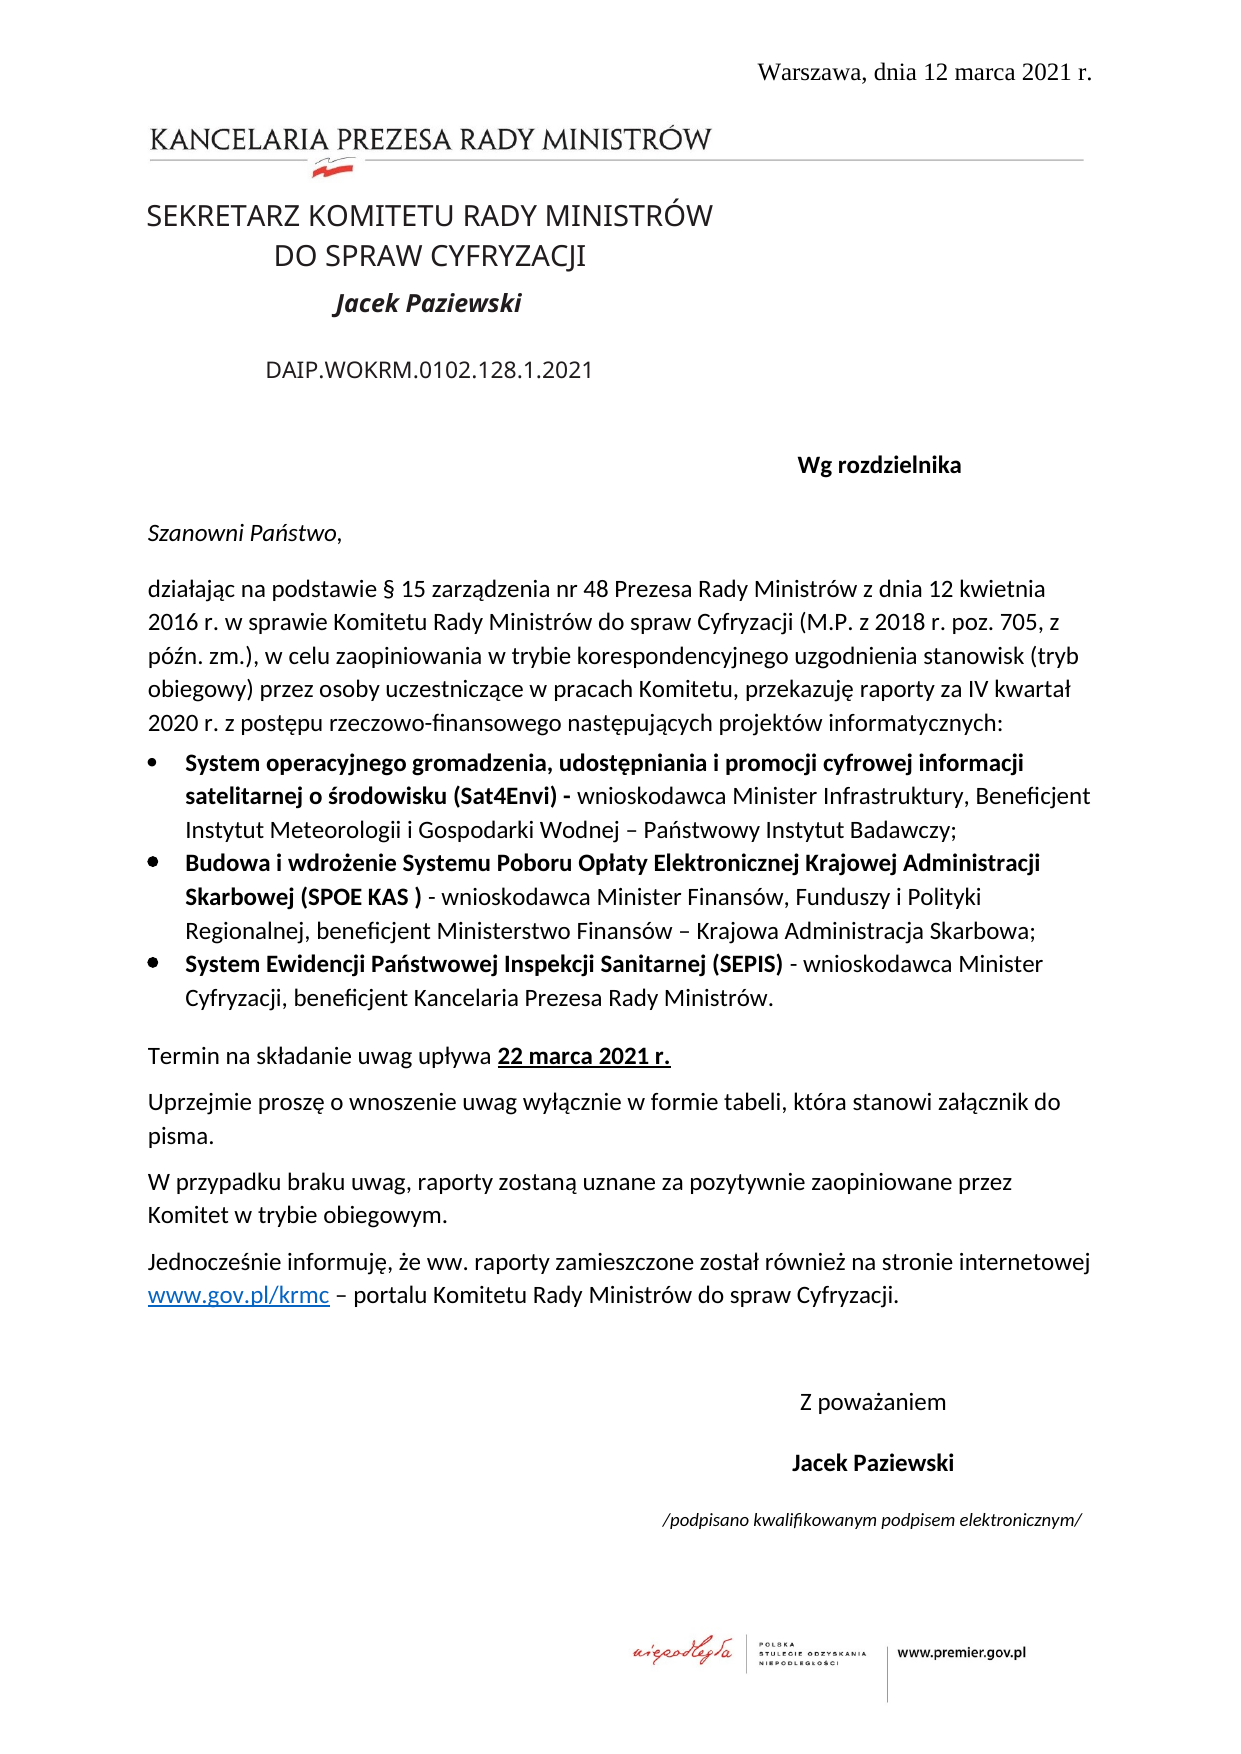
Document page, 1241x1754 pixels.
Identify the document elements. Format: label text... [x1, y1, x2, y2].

text Termin na składanie uwag upływa 22 marca 2021 r. [148, 1041, 1092, 1071]
list System Ewidencji Państwowej Inspekcji Sanitarnej (SEPIS) - wnioskodawca Minister Cyfryzacji, beneficjent Kancelaria Prezesa Rady Ministrów. [148, 948, 1092, 1012]
text Szanowni Państwo, [148, 517, 1092, 548]
text Jacek Paziewski [654, 1447, 1092, 1478]
text Wg rozdzielnika [797, 449, 1092, 480]
text Jednocześnie informuję, że ww. raporty zamieszczone został również na stronie internetowej www.gov.pl/krmc – portalu Komitetu Rady Ministrów do spraw Cyfryzacji. [148, 1246, 1092, 1310]
list Budowa i wdrożenie Systemu Poboru Opłaty Elektronicznej Krajowej Administracji Skarbowej (SPOE KAS ) - wnioskodawca Minister Finansów, Funduszy i Polityki Regionalnej, beneficjent Ministerstwo Finansów – Krajowa Administracja Skarbowa; [148, 848, 1092, 945]
text /podpisano kwalifikowanym podpisem elektronicznym/ [654, 1508, 1092, 1531]
picture [147, 115, 1084, 183]
text działając na podstawie § 15 zarządzenia nr 48 Prezesa Rady Ministrów z dnia 12 kwietnia 2016 r. w sprawie Komitetu Rady Ministrów do spraw Cyfryzacji (M.P. z 2018 r. poz. 705, z późn. zm.), w celu zaopiniowania w trybie korespondencyjnego uzgodnienia stanowisk (tryb obiegowy) przez osoby uczestniczące w pracach Komitetu, przekazuję raporty za IV kwartał 2020 r. z postępu rzeczowo-finansowego następujących projektów informatycznych: [148, 573, 1092, 738]
list System operacyjnego gromadzenia, udostępniania i promocji cyfrowej informacji satelitarnej o środowisku (Sat4Envi) - wnioskodawca Minister Infrastruktury, Beneficjent Instytut Meteorologii i Gospodarki Wodnej – Państwowy Instytut Badawczy; [148, 747, 1092, 844]
text W przypadku braku uwag, raporty zostaną uznane za pozytywnie zaopiniowane przez Komitet w trybie obiegowym. [148, 1166, 1092, 1230]
text Uprzejmie proszę o wnoszenie uwag wyłącznie w formie tabeli, która stanowi załącznik do pisma. [148, 1087, 1092, 1151]
text Z poważaniem [654, 1386, 1092, 1417]
picture [147, 1596, 1034, 1754]
